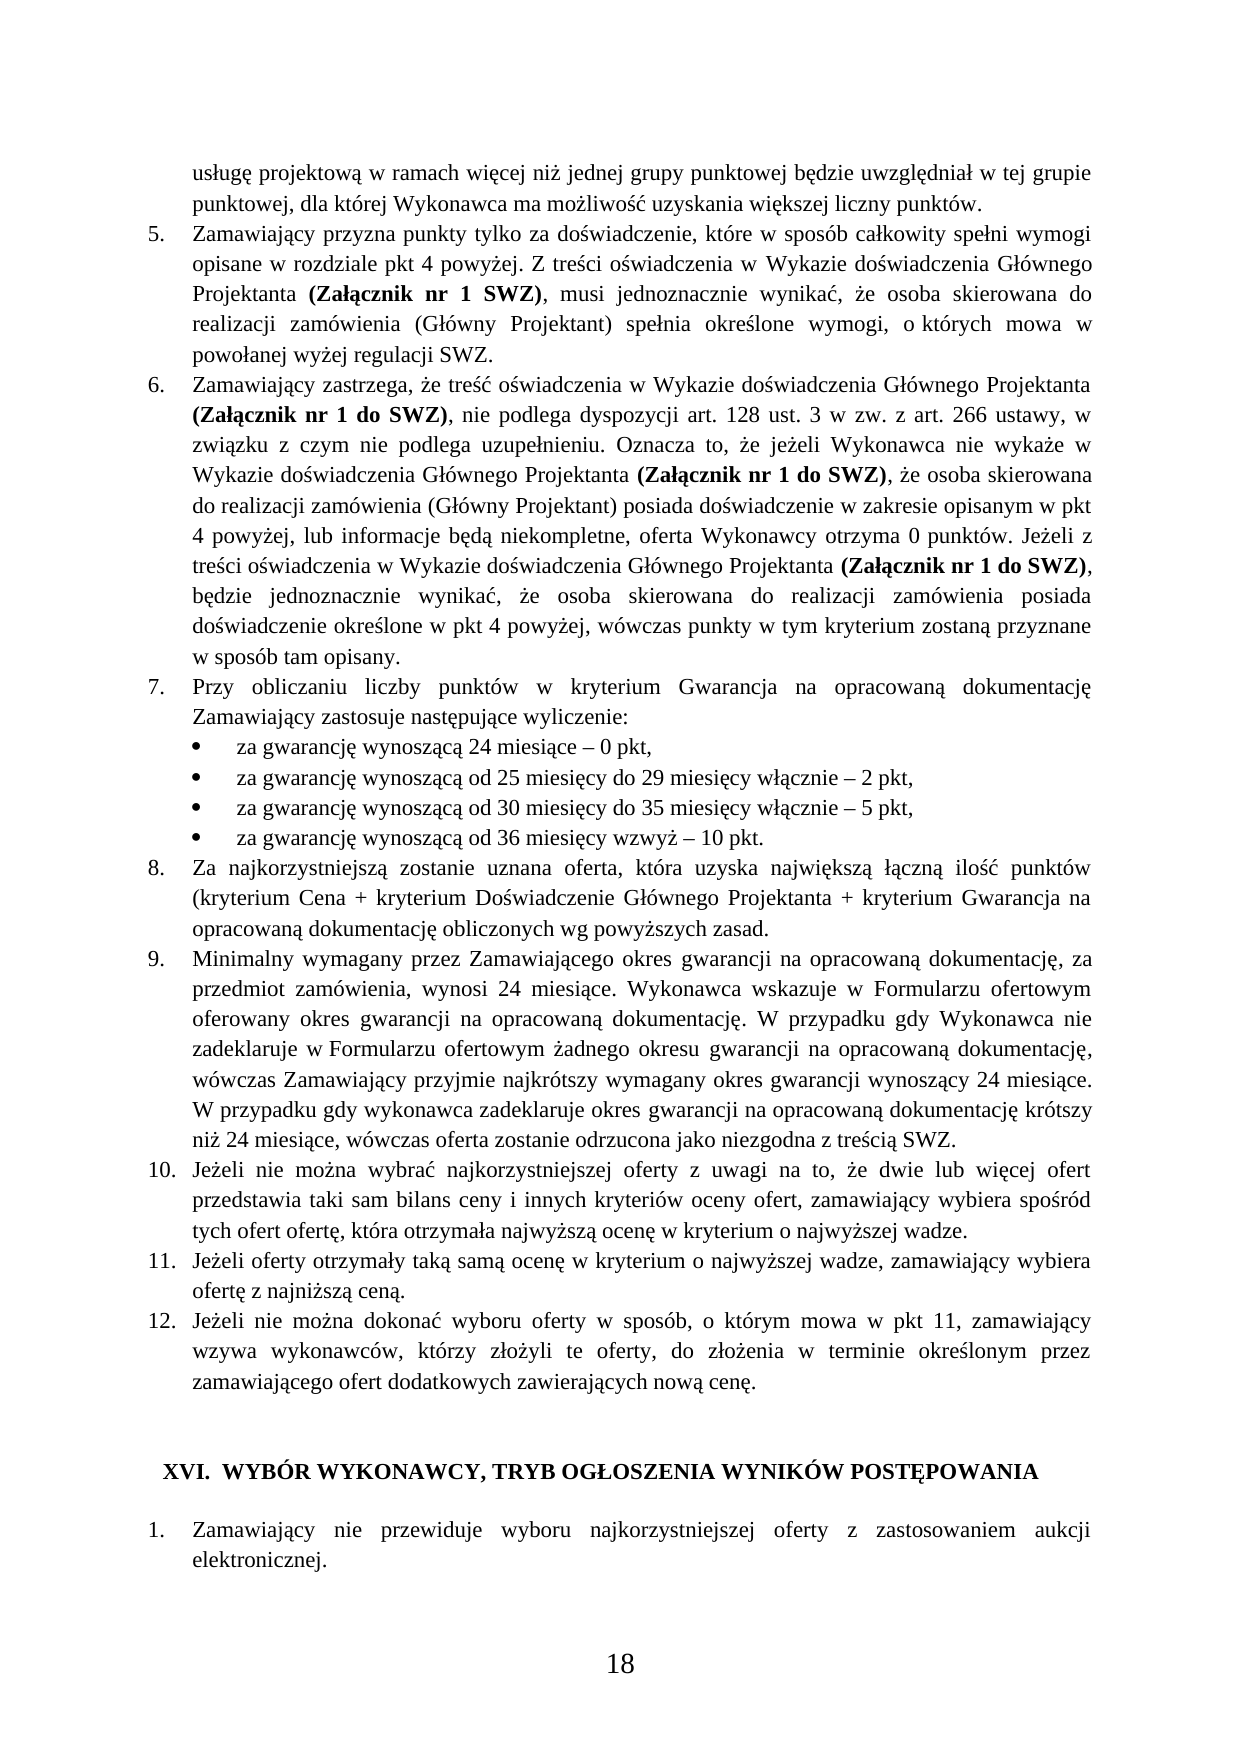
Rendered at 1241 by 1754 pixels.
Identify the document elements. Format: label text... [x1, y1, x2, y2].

list za gwarancję wynoszącą od 30 miesięcy do 35 miesięcy włącznie – 5 pkt, [192, 794, 1092, 820]
list Zamawiający przyzna punkty tylko za doświadczenie, które w sposób całkowity spełni wymogi opisane w rozdziale pkt 4 powyżej. Z treści oświadczenia w Wykazie doświadczenia Głównego Projektanta (Załącznik nr 1 SWZ), musi jednoznacznie wynikać, że osoba skierowana do realizacji zamówienia (Główny Projektant) spełnia określone wymogi, o których mowa w powołanej wyżej regulacji SWZ. [148, 220, 1092, 367]
list za gwarancję wynoszącą od 25 miesięcy do 29 miesięcy włącznie – 2 pkt, [192, 764, 1092, 790]
list Jeżeli nie można dokonać wyboru oferty w sposób, o którym mowa w pkt 11, zamawiający wzywa wykonawców, którzy złożyli te oferty, do złożenia w terminie określonym przez zamawiającego ofert dodatkowych zawierających nową cenę. [148, 1307, 1092, 1394]
subtitle WYBÓR WYKONAWCY, TRYB OGŁOSZENIA WYNIKÓW Postępowania [162, 1458, 1092, 1485]
list Zamawiający zastrzega, że treść oświadczenia w Wykazie doświadczenia Głównego Projektanta (Załącznik nr 1 do SWZ), nie podlega dyspozycji art. 128 ust. 3 w zw. z art. 266 ustawy, w związku z czym nie podlega uzupełnieniu. Oznacza to, że jeżeli Wykonawca nie wykaże w Wykazie doświadczenia Głównego Projektanta (Załącznik nr 1 do SWZ), że osoba skierowana do realizacji zamówienia (Główny Projektant) posiada doświadczenie w zakresie opisanym w pkt 4 powyżej, lub informacje będą niekompletne, oferta Wykonawcy otrzyma 0 punktów. Jeżeli z treści oświadczenia w Wykazie doświadczenia Głównego Projektanta (Załącznik nr 1 do SWZ), będzie jednoznacznie wynikać, że osoba skierowana do realizacji zamówienia posiada doświadczenie określone w pkt 4 powyżej, wówczas punkty w tym kryterium zostaną przyznane w sposób tam opisany. [148, 371, 1092, 669]
list za gwarancję wynoszącą od 36 miesięcy wzwyż – 10 pkt. [192, 824, 1092, 850]
list Przy obliczaniu liczby punktów w kryterium Gwarancja na opracowaną dokumentację Zamawiający zastosuje następujące wyliczenie: [148, 673, 1092, 729]
list Za najkorzystniejszą zostanie uznana oferta, która uzyska największą łączną ilość punktów (kryterium Cena + kryterium Doświadczenie Głównego Projektanta + kryterium Gwarancja na opracowaną dokumentację obliczonych wg powyższych zasad. [148, 854, 1092, 941]
list Minimalny wymagany przez Zamawiającego okres gwarancji na opracowaną dokumentację, za przedmiot zamówienia, wynosi 24 miesiące. Wykonawca wskazuje w Formularzu ofertowym oferowany okres gwarancji na opracowaną dokumentację. W przypadku gdy Wykonawca nie zadeklaruje w Formularzu ofertowym żadnego okresu gwarancji na opracowaną dokumentację, wówczas Zamawiający przyjmie najkrótszy wymagany okres gwarancji wynoszący 24 miesiące. W przypadku gdy wykonawca zadeklaruje okres gwarancji na opracowaną dokumentację krótszy niż 24 miesiące, wówczas oferta zostanie odrzucona jako niezgodna z treścią SWZ. [148, 945, 1092, 1152]
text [192, 159, 1092, 216]
list Jeżeli nie można wybrać najkorzystniejszej oferty z uwagi na to, że dwie lub więcej ofert przedstawia taki sam bilans ceny i innych kryteriów oceny ofert, zamawiający wybiera spośród tych ofert ofertę, która otrzymała najwyższą ocenę w kryterium o najwyższej wadze. [148, 1156, 1092, 1243]
list za gwarancję wynoszącą 24 miesiące – 0 pkt, [192, 733, 1092, 760]
list Jeżeli oferty otrzymały taką samą ocenę w kryterium o najwyższej wadze, zamawiający wybiera ofertę z najniższą ceną. [148, 1247, 1092, 1303]
list Zamawiający nie przewiduje wyboru najkorzystniejszej oferty z zastosowaniem aukcji elektronicznej. [148, 1516, 1092, 1573]
